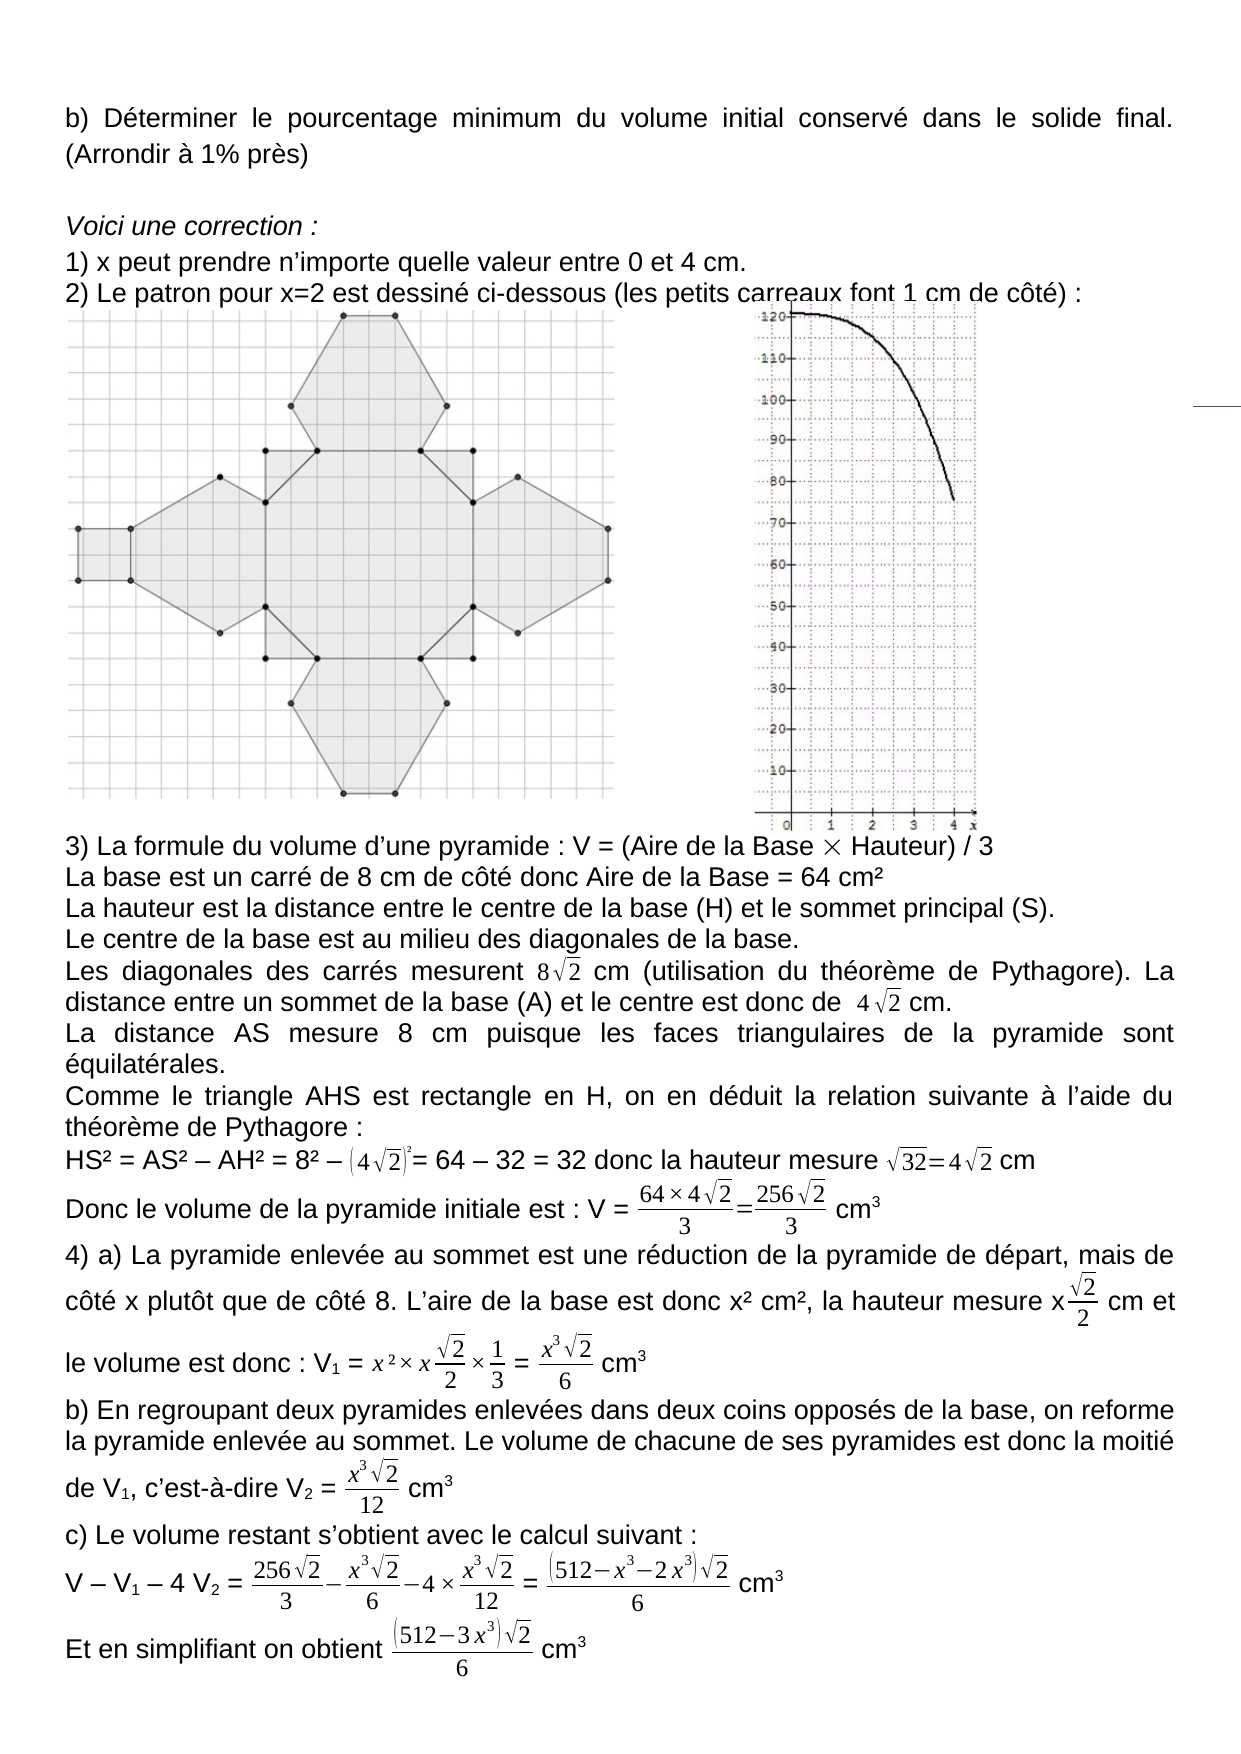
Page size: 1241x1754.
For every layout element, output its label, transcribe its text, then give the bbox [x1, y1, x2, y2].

text HS² = AS² – AH² = 8² – = 64 – 32 = 32 donc la hauteur mesure cm [65, 1142, 1175, 1178]
text c) Le volume restant s’obtient avec le calcul suivant : [65, 1519, 1175, 1550]
text b) En regroupant deux pyramides enlevées dans deux coins opposés de la base, on reforme la pyramide enlevée au sommet. Le volume de chacune de ses pyramides est donc la moitié de V1, c’est-à-dire V2 = cm3 [65, 1394, 1175, 1519]
text Le centre de la base est au milieu des diagonales de la base. [65, 923, 1175, 955]
text La base est un carré de 8 cm de côté donc Aire de la Base = 64 cm² [65, 861, 1175, 892]
text Voici une correction : [65, 210, 1175, 241]
text La distance AS mesure 8 cm puisque les faces triangulaires de la pyramide sont équilatérales. [65, 1017, 1175, 1080]
text 1) x peut prendre n’importe quelle valeur entre 0 et 4 cm. [65, 246, 1175, 277]
text 2) Le patron pour x=2 est dessiné ci-dessous (les petits carreaux font 1 cm de côté) : [65, 277, 1175, 308]
picture [754, 301, 982, 834]
picture [65, 308, 615, 799]
text 3) La formule du volume d’une pyramide : V = (Aire de la Base  Hauteur) / 3 [65, 829, 1175, 861]
text Et en simplifiant on obtient cm3 [65, 1616, 1175, 1682]
text Les diagonales des carrés mesurent cm (utilisation du théorème de Pythagore). La distance entre un sommet de la base (A) et le centre est donc de cm. [65, 955, 1175, 1017]
text V – V1 – 4 V2 = = cm3 [65, 1550, 1175, 1616]
text 4) a) La pyramide enlevée au sommet est une réduction de la pyramide de départ, mais de côté x plutôt que de côté 8. L’aire de la base est donc x² cm², la hauteur mesure x cm et le volume est donc : V1 = = cm3 [65, 1239, 1175, 1394]
text Donc le volume de la pyramide initiale est : V = cm3 [65, 1178, 1175, 1239]
text b) Déterminer le pourcentage minimum du volume initial conservé dans le solide final. (Arrondir à 1% près) [65, 102, 1175, 169]
text La hauteur est la distance entre le centre de la base (H) et le sommet principal (S). [65, 892, 1175, 923]
text Comme le triangle AHS est rectangle en H, on en déduit la relation suivante à l’aide du théorème de Pythagore : [65, 1080, 1175, 1142]
